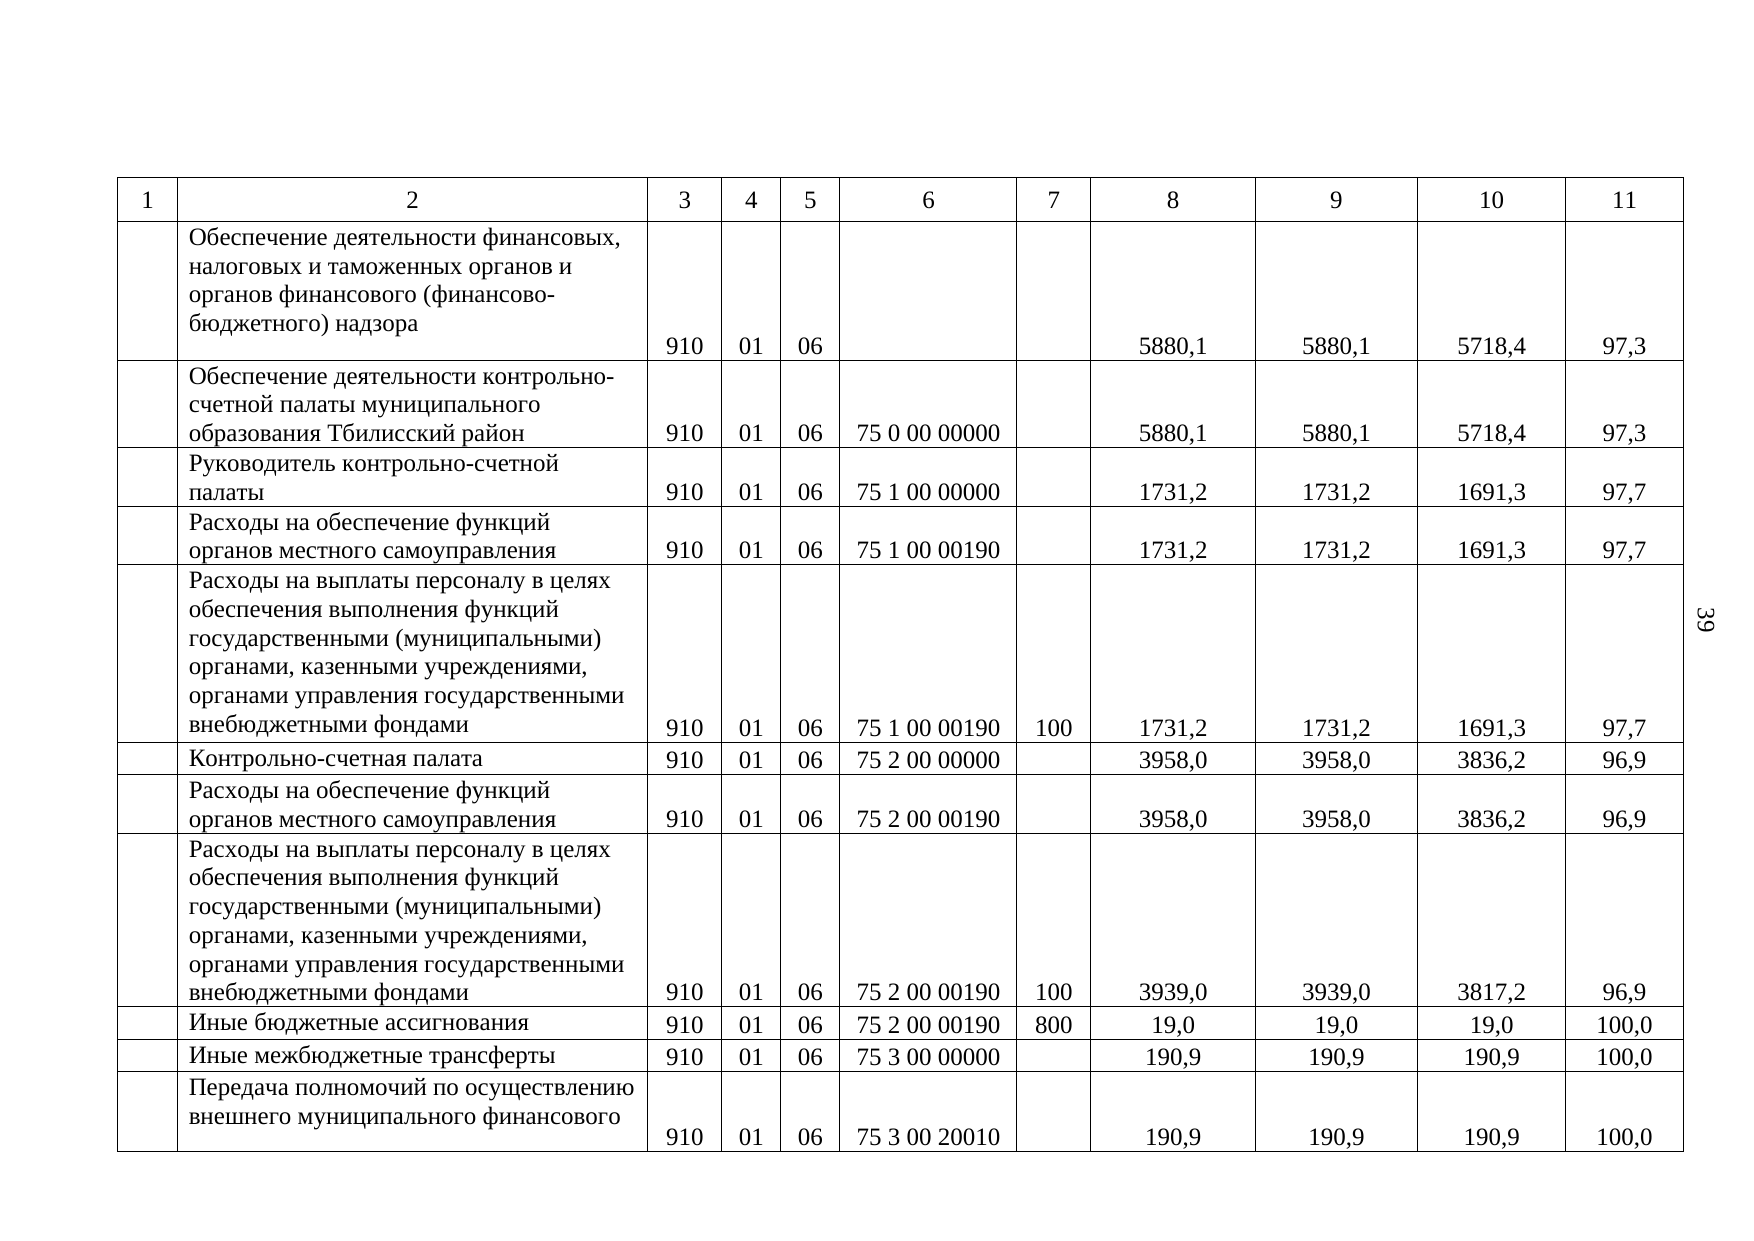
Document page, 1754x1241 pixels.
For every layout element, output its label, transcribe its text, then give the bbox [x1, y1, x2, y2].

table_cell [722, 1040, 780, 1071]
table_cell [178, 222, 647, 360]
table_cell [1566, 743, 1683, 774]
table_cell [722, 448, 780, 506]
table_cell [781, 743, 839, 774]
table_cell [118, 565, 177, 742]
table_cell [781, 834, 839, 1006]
table_header 3 [648, 178, 721, 221]
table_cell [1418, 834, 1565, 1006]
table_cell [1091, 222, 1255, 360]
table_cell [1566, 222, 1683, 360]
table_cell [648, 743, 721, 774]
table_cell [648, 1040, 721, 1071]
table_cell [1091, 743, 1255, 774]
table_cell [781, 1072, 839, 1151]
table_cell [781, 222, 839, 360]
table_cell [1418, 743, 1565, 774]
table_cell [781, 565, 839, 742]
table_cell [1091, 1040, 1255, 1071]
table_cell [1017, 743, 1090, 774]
table_header 1 [118, 178, 177, 221]
table_header 4 [722, 178, 780, 221]
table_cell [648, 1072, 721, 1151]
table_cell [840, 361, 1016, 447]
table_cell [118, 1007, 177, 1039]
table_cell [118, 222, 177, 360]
table_header 5 [781, 178, 839, 221]
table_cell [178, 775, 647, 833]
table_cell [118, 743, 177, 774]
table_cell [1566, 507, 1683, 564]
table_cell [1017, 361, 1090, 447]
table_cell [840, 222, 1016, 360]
table_header 2 [178, 178, 647, 221]
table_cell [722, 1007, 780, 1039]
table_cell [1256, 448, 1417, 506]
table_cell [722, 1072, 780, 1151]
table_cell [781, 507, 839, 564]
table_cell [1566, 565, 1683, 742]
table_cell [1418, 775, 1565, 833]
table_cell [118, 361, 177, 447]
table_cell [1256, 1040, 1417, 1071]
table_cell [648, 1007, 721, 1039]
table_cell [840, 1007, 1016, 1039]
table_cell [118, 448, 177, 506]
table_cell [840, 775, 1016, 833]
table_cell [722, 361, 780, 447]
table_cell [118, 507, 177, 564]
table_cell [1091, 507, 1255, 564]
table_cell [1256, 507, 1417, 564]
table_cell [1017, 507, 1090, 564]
table_header 7 [1017, 178, 1090, 221]
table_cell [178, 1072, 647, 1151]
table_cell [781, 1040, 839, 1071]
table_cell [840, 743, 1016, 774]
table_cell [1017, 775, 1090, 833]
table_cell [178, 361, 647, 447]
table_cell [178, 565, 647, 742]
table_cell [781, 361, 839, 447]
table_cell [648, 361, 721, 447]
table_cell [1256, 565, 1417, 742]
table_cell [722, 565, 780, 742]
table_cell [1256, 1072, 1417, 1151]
table_header 6 [840, 178, 1016, 221]
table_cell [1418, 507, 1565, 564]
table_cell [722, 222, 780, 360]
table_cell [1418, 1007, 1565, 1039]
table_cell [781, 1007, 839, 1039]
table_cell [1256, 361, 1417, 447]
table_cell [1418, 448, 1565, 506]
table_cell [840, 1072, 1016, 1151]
table_header 11 [1566, 178, 1683, 221]
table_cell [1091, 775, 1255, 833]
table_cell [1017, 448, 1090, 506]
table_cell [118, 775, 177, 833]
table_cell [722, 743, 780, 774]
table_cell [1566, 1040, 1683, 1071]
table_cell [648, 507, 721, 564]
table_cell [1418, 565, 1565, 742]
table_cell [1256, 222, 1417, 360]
table_header 9 [1256, 178, 1417, 221]
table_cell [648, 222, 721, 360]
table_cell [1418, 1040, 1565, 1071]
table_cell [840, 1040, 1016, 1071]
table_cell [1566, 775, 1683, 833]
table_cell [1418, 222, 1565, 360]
table_header 10 [1418, 178, 1565, 221]
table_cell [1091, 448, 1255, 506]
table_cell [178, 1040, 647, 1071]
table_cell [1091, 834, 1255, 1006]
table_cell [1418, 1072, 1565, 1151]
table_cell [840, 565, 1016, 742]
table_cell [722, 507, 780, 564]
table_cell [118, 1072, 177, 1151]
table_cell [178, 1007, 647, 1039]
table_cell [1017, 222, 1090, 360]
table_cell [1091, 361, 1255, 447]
table_header 8 [1091, 178, 1255, 221]
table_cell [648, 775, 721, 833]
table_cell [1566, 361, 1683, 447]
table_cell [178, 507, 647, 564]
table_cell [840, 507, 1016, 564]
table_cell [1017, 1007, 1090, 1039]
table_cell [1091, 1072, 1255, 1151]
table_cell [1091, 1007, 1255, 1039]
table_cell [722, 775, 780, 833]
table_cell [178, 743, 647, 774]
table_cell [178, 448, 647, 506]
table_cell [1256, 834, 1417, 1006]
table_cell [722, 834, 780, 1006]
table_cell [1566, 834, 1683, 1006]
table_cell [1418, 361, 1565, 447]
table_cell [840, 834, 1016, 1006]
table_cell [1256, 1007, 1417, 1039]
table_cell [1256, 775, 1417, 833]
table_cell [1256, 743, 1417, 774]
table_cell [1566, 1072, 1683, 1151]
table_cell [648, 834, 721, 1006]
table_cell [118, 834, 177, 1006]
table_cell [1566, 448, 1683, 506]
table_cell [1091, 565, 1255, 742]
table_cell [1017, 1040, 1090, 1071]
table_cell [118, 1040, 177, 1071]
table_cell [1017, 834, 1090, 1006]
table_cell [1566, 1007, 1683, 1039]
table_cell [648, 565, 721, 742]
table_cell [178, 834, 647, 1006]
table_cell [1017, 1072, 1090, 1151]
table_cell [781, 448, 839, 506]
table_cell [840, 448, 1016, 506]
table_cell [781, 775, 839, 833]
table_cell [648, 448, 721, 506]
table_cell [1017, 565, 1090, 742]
